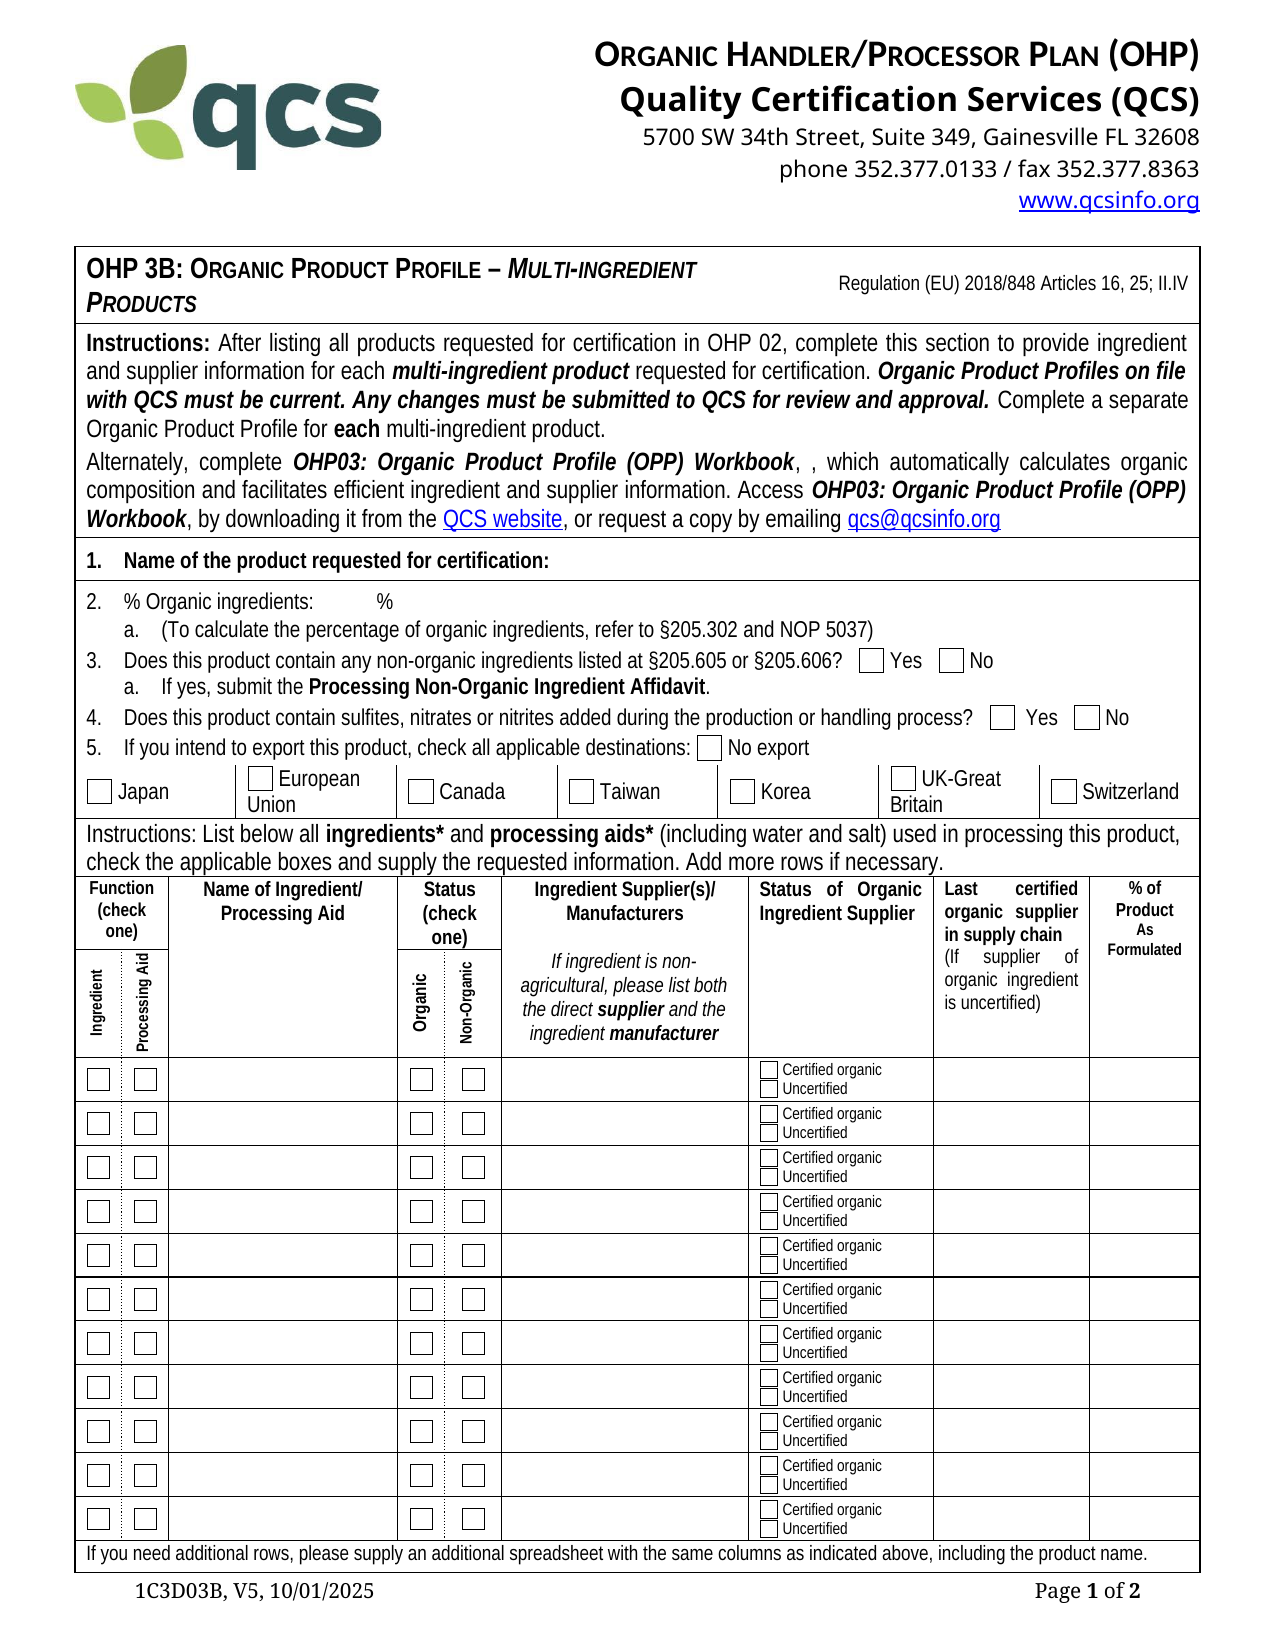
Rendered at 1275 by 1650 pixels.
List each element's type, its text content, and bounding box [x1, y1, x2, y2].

table_cell [398, 1321, 445, 1364]
table_header OHP 3B: Organic Product Profile – Multi-ingredient Products [76, 247, 809, 322]
table_cell Japan [76, 765, 235, 818]
table_cell [445, 1453, 501, 1496]
table_cell Non-Organic [445, 950, 501, 1057]
table_cell [502, 1278, 748, 1320]
table_cell Certified organic Uncertified [749, 1453, 933, 1496]
table_cell Certified organic Uncertified [749, 1321, 933, 1364]
table_cell [169, 1321, 397, 1364]
table_cell [121, 1146, 168, 1188]
table_cell [121, 1409, 168, 1452]
table_header Regulation (EU) 2018/848 Articles 16, 25; II.IV [809, 247, 1199, 322]
table_cell [76, 1278, 121, 1320]
table_cell [169, 1190, 397, 1232]
table_cell Certified organic Uncertified [749, 1146, 933, 1188]
table_cell [934, 1278, 1089, 1320]
table_cell [1090, 1190, 1199, 1232]
table_cell [169, 1102, 397, 1144]
table_cell [76, 1102, 121, 1144]
table_cell [76, 1409, 121, 1452]
table_cell [398, 1058, 445, 1101]
table_cell [169, 1234, 397, 1276]
table_cell Instructions: List below all ingredients* and processing aids* (including water and salt) used in processing this product, check the applicable boxes and supply the requested information. Add more rows if necessary. [76, 819, 1199, 876]
table_cell [502, 1365, 748, 1408]
table_cell Canada [397, 765, 557, 818]
table_cell Organic [398, 950, 445, 1057]
table_cell [76, 1365, 121, 1408]
table_cell [121, 1102, 168, 1144]
table_cell [1090, 1453, 1199, 1496]
table_cell [398, 1234, 445, 1276]
table_cell [398, 1497, 445, 1540]
table_cell Certified organic Uncertified [749, 1102, 933, 1144]
table_cell [445, 1146, 501, 1188]
table_cell Name of the product requested for certification: [76, 538, 1199, 580]
table_cell [1090, 1146, 1199, 1188]
table_cell [398, 1409, 445, 1452]
table_cell [169, 1146, 397, 1188]
table_cell [934, 1102, 1089, 1144]
table_cell [121, 1321, 168, 1364]
table_cell [1090, 1365, 1199, 1408]
table_cell [169, 1409, 397, 1452]
table_cell Certified organic Uncertified [749, 1497, 933, 1540]
table_cell [121, 1058, 168, 1101]
table_cell [76, 1146, 121, 1188]
table_cell Taiwan [558, 765, 717, 818]
table_cell [502, 1321, 748, 1364]
table_cell Status of Organic Ingredient Supplier [749, 877, 933, 1057]
table_cell [121, 1497, 168, 1540]
table_cell [502, 1497, 748, 1540]
table_cell [398, 1365, 445, 1408]
table_cell % Organic ingredients: % (To calculate the percentage of organic ingredients, refer to §205.302 and NOP 5037) Does this product contain any non-organic ingredients listed at §205.605 or §205.606? Yes No If yes, submit the Processing Non-Organic Ingredient Affidavit. Does this product contain sulfites, nitrates or nitrites added during the production or handling process? Yes No If you intend to export this product, check all applicable destinations: No export [76, 581, 1199, 765]
table_cell [445, 1278, 501, 1320]
table_cell [121, 1453, 168, 1496]
table_cell European Union [236, 765, 396, 818]
table_cell % of Product As Formulated [1090, 877, 1199, 1057]
table_cell [502, 1409, 748, 1452]
table_cell Certified organic Uncertified [749, 1278, 933, 1320]
table_cell [502, 1102, 748, 1144]
table_cell [76, 1058, 121, 1101]
table_cell Ingredient Supplier(s)/ Manufacturers If ingredient is non-agricultural, please list both the direct supplier and the ingredient manufacturer [502, 877, 748, 1057]
table_cell [76, 1234, 121, 1276]
table_cell [169, 1497, 397, 1540]
table_cell Switzerland [1040, 765, 1199, 818]
table_cell [169, 1278, 397, 1320]
table_cell [502, 1146, 748, 1188]
table_cell [398, 1102, 445, 1144]
table_cell Function (check one) [76, 877, 168, 949]
table_cell Last certified organic supplier in supply chain (If supplier of organic ingredient is uncertified) [934, 877, 1089, 1057]
table_cell [169, 1365, 397, 1408]
table_cell Certified organic Uncertified [749, 1058, 933, 1101]
table_cell [934, 1365, 1089, 1408]
table_cell [169, 1453, 397, 1496]
table_cell [445, 1190, 501, 1232]
table_cell [1090, 1102, 1199, 1144]
table_cell [1090, 1278, 1199, 1320]
table_cell [1090, 1058, 1199, 1101]
table_cell [934, 1058, 1089, 1101]
table_cell [445, 1497, 501, 1540]
table_cell [398, 1146, 445, 1188]
table_cell [76, 1497, 121, 1540]
picture [75, 45, 382, 170]
table_cell Ingredient [76, 950, 121, 1057]
table_cell [1090, 1497, 1199, 1540]
table_cell [502, 1058, 748, 1101]
table_cell Certified organic Uncertified [749, 1365, 933, 1408]
table_cell Status (check one) [398, 877, 501, 949]
table_cell [76, 1190, 121, 1232]
table_cell [445, 1365, 501, 1408]
table_cell [445, 1321, 501, 1364]
table_cell [121, 1365, 168, 1408]
table_cell [121, 1190, 168, 1232]
table_cell [445, 1409, 501, 1452]
table_cell [502, 1453, 748, 1496]
table_cell [934, 1497, 1089, 1540]
table_cell [445, 1234, 501, 1276]
table_cell Processing Aid [121, 950, 168, 1057]
table_cell UK-Great Britain [879, 765, 1039, 818]
table_cell If you need additional rows, please supply an additional spreadsheet with the same columns as indicated above, including the product name. [76, 1541, 1199, 1572]
table_cell [121, 1278, 168, 1320]
table_cell Certified organic Uncertified [749, 1190, 933, 1232]
table_cell [445, 1102, 501, 1144]
table_cell [934, 1409, 1089, 1452]
table_cell [121, 1234, 168, 1276]
table_cell [398, 1190, 445, 1232]
table_cell [502, 1190, 748, 1232]
table_cell [502, 1234, 748, 1276]
table_cell Instructions: After listing all products requested for certification in OHP 02, complete this section to provide ingredient and supplier information for each multi-ingredient product requested for certification. Organic Product Profiles on file with QCS must be current. Any changes must be submitted to QCS for review and approval. Complete a separate Organic Product Profile for each multi-ingredient product. Alternately, complete OHP03: Organic Product Profile (OPP) Workbook, , which automatically calculates organic composition and facilitates efficient ingredient and supplier information. Access OHP03: Organic Product Profile (OPP) Workbook, by downloading it from the QCS website, or request a copy by emailing qcs@qcsinfo.org [76, 324, 1199, 537]
table_cell Certified organic Uncertified [749, 1409, 933, 1452]
table_cell [934, 1321, 1089, 1364]
table_cell [398, 1278, 445, 1320]
table_cell Korea [718, 765, 878, 818]
table_cell [934, 1190, 1089, 1232]
table_cell Certified organic Uncertified [749, 1234, 933, 1276]
table_cell [169, 1058, 397, 1101]
table_cell [398, 1453, 445, 1496]
table_cell [76, 1453, 121, 1496]
table_cell Name of Ingredient/ Processing Aid [169, 877, 397, 1057]
table_cell [934, 1453, 1089, 1496]
table_cell [1090, 1321, 1199, 1364]
table_cell [934, 1146, 1089, 1188]
table_cell [1090, 1234, 1199, 1276]
table_cell [445, 1058, 501, 1101]
table_cell [1090, 1409, 1199, 1452]
table_cell [76, 1321, 121, 1364]
table_cell [934, 1234, 1089, 1276]
